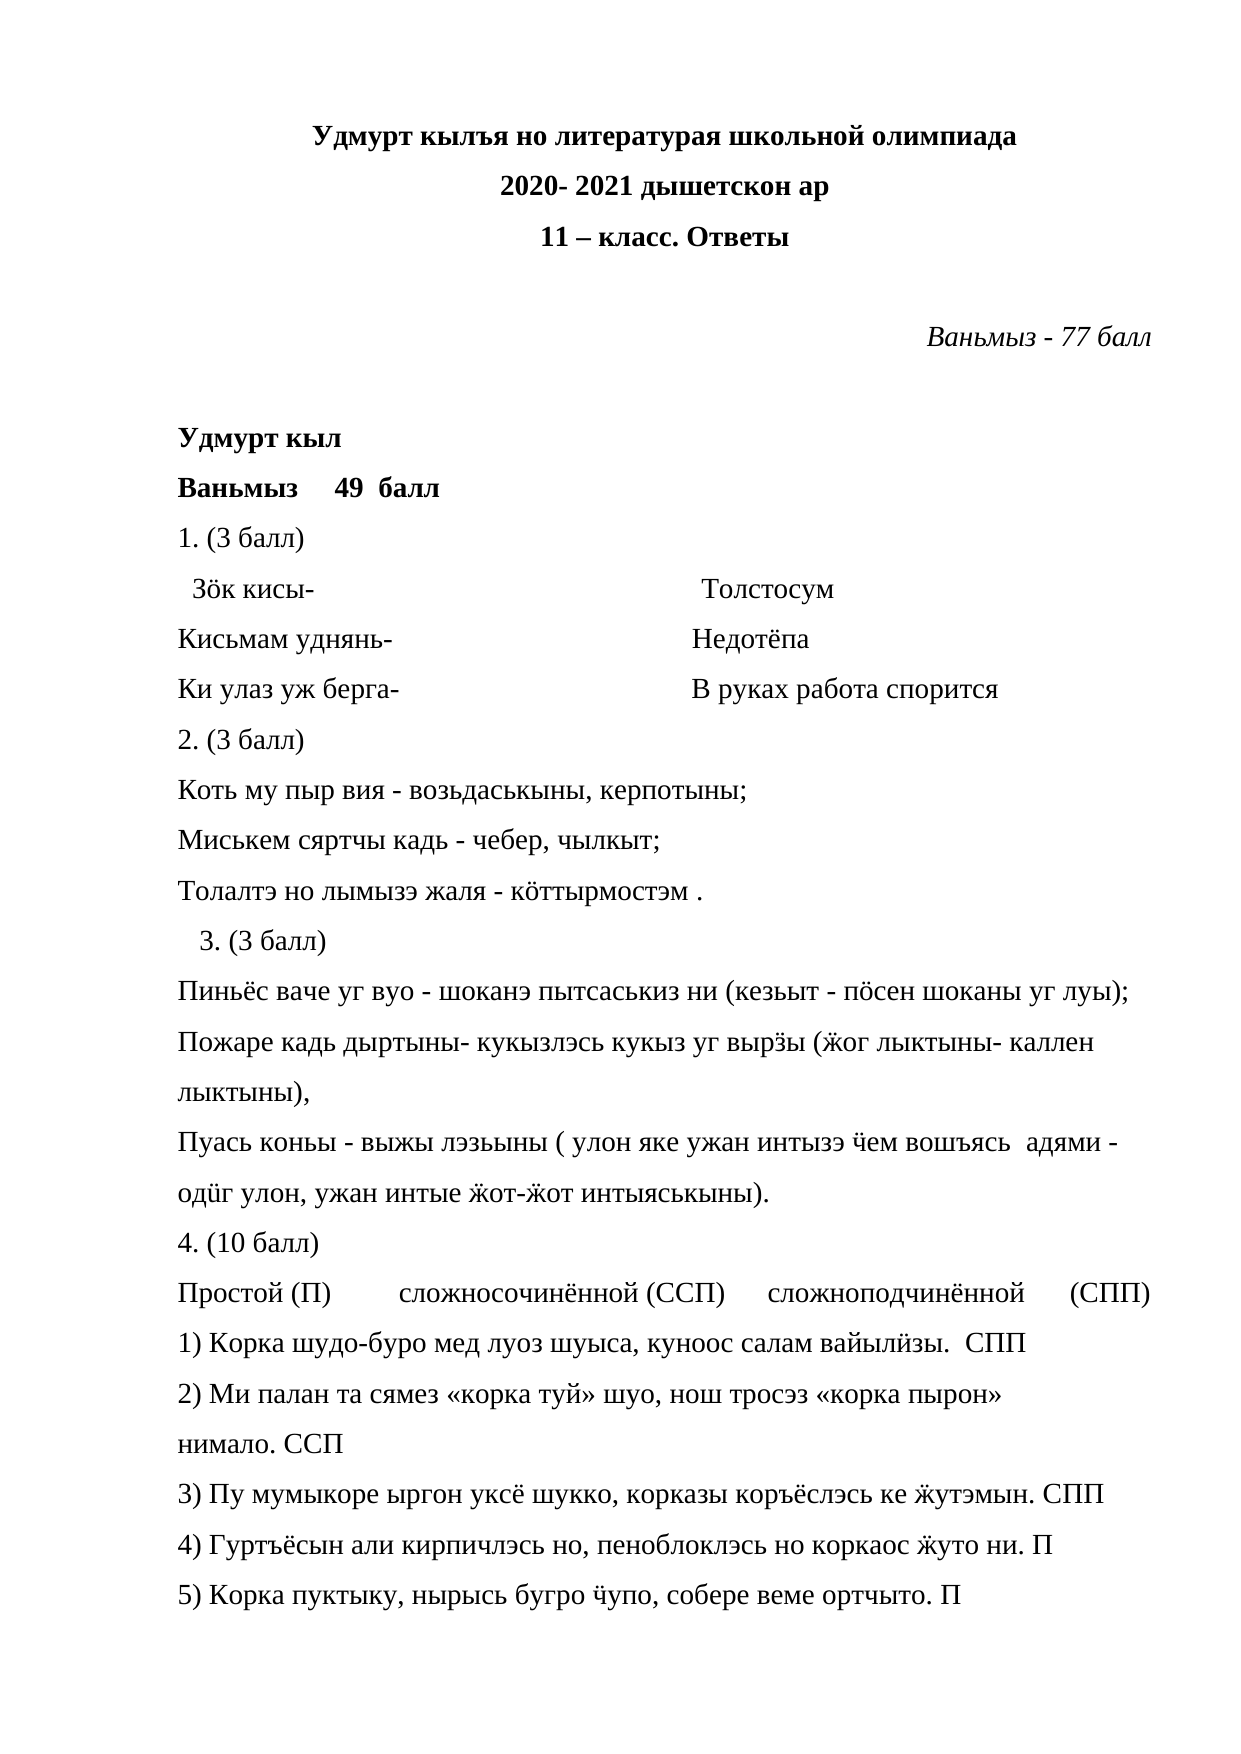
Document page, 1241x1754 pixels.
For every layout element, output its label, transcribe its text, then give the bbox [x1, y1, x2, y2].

text 2. (3 балл) [177, 722, 1152, 755]
text Удмурт кылъя но литературая школьной олимпиада [177, 118, 1152, 152]
text Пиньёс ваче уг вуо - шоканэ пытсаськиз ни (кезьыт - пöсен шоканы уг луы); [177, 973, 1152, 1007]
text Зöк кисы- Толстосум [177, 571, 1152, 604]
text Ваньмыз - 77 балл [177, 319, 1152, 353]
text Коть му пыр вия - возьдаськыны, керпотыны; [177, 772, 1152, 806]
text Удмурт кыл [177, 420, 1152, 453]
text нимало. ССП [177, 1426, 1152, 1460]
text 4. (10 балл) [177, 1225, 1152, 1258]
text 2) Ми палан та сямез «корка туй» шуо, нош тросэз «корка пырон» [177, 1376, 1152, 1409]
text 3. (3 балл) [177, 923, 1152, 957]
text 4) Гуртъёсын али кирпичлэсь но, пеноблоклэсь но коркаос ӝуто ни. П [177, 1527, 1152, 1560]
text 1) Корка шудо-буро мед луоз шуыса, куноос салам вайылӥзы. СПП [177, 1326, 1152, 1359]
text Кисьмам уднянь- Недотёпа [177, 621, 1152, 655]
text 11 – класс. Ответы [177, 219, 1152, 252]
text 5) Корка пуктыку, нырысь бугро ӵупо, собере веме ортчыто. П [177, 1577, 1152, 1611]
text Ваньмыз 49 балл [177, 470, 1152, 504]
text Пожаре кадь дыртыны- кукызлэсь кукыз уг вырӟы (ӝог лыктыны- каллен лыктыны), [177, 1024, 1152, 1108]
text Толалтэ но лымызэ жаля - кöттырмостэм . [177, 873, 1152, 906]
text 2020- 2021 дышетскон ар [177, 168, 1152, 202]
text Простой (П) сложносочинённой (ССП) сложноподчинённой (СПП) [177, 1275, 1152, 1309]
text Миськем сяртчы кадь - чебер, чылкыт; [177, 822, 1152, 856]
text Пуась коньы - выжы лэзьыны ( улон яке ужан интызэ ӵем вошъясь адями - одüг улон, ужан интые ӝот-ӝот интыяськыны). [177, 1124, 1152, 1208]
text Ки улаз уж берга- В руках работа спорится [177, 672, 1152, 705]
text 3) Пу мумыкоре ыргон уксё шукко, корказы коръёслэсь ке ӝутэмын. СПП [177, 1477, 1152, 1510]
text 1. (3 балл) [177, 521, 1152, 554]
